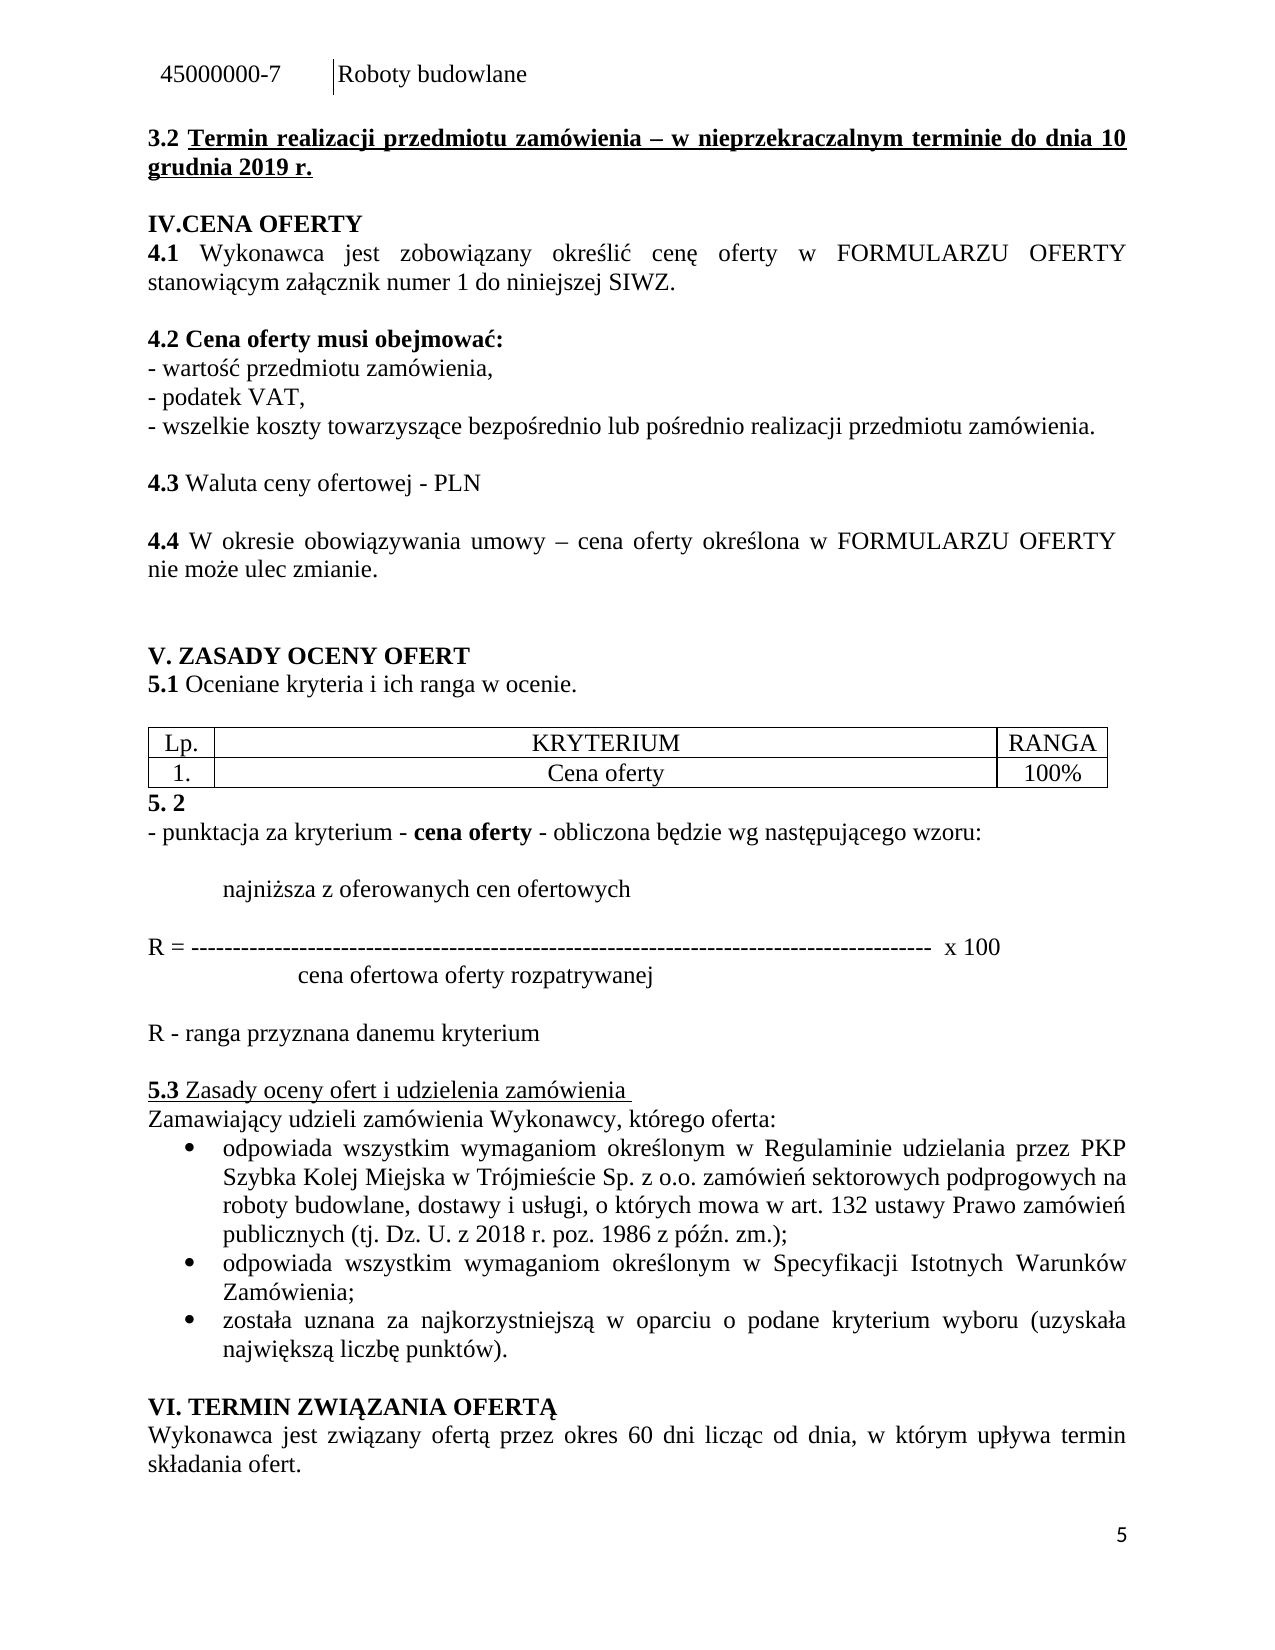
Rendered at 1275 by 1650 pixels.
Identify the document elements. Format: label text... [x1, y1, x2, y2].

text 5.1 Oceniane kryteria i ich ranga w ocenie. [148, 669, 1127, 698]
text 3.2 Termin realizacji przedmiotu zamówienia – w nieprzekraczalnym terminie do dnia 10 grudnia 2019 r. [148, 123, 1127, 181]
text 4.3 Waluta ceny ofertowej - PLN [148, 468, 1127, 497]
text cena ofertowa oferty rozpatrywanej [148, 961, 1127, 989]
text - podatek VAT, [148, 382, 1127, 411]
text - wartość przedmiotu zamówienia, [148, 353, 1127, 382]
text 4.4 W okresie obowiązywania umowy – cena oferty określona w FORMULARZU OFERTY nie może ulec zmianie. [148, 526, 1127, 583]
text VI. TERMIN ZWIĄZANIA OFERTĄ [148, 1392, 1127, 1421]
list odpowiada wszystkim wymaganiom określonym w Specyfikacji Istotnych Warunków Zamówienia; [185, 1248, 1127, 1306]
text najniższa z oferowanych cen ofertowych [148, 874, 1127, 903]
text R = ----------------------------------------------------------------------------------------- x 100 [148, 932, 1127, 961]
table_header Lp. [149, 728, 214, 757]
text IV.CENA OFERTY [148, 209, 1127, 238]
table_cell 100% [998, 758, 1107, 787]
list została uznana za najkorzystniejszą w oparciu o podane kryterium wyboru (uzyskała największą liczbę punktów). [185, 1306, 1127, 1363]
table_header RANGA [998, 728, 1107, 757]
text R - ranga przyznana danemu kryterium [148, 1018, 1127, 1047]
table_cell 45000000-7 [156, 59, 333, 94]
text 5. 2 [148, 788, 1127, 817]
text 5.3 Zasady oceny ofert i udzielenia zamówienia [148, 1076, 1127, 1104]
text - wszelkie koszty towarzyszące bezpośrednio lub pośrednio realizacji przedmiotu zamówienia. [148, 411, 1127, 439]
list odpowiada wszystkim wymaganiom określonym w Regulaminie udzielania przez PKP Szybka Kolej Miejska w Trójmieście Sp. z o.o. zamówień sektorowych podprogowych na roboty budowlane, dostawy i usługi, o których mowa w art. 132 ustawy Prawo zamówień publicznych (tj. Dz. U. z 2018 r. poz. 1986 z późn. zm.); [185, 1133, 1127, 1248]
table_header KRYTERIUM [215, 728, 996, 757]
text Zamawiający udzieli zamówienia Wykonawcy, którego oferta: [148, 1104, 1127, 1133]
text V. ZASADY OCENY OFERT [148, 641, 1127, 669]
text - punktacja za kryterium - cena oferty - obliczona będzie wg następującego wzoru: [148, 817, 1127, 846]
text Wykonawca jest związany ofertą przez okres 60 dni licząc od dnia, w którym upływa termin składania ofert. [148, 1421, 1127, 1478]
text 4.1 Wykonawca jest zobowiązany określić cenę oferty w FORMULARZU OFERTY stanowiącym załącznik numer 1 do niniejszej SIWZ. [148, 238, 1127, 296]
text 4.2 Cena oferty musi obejmować: [148, 324, 1127, 353]
table_cell Cena oferty [215, 758, 996, 787]
table_cell Roboty budowlane [334, 59, 1143, 94]
table_cell 1. [149, 758, 214, 787]
